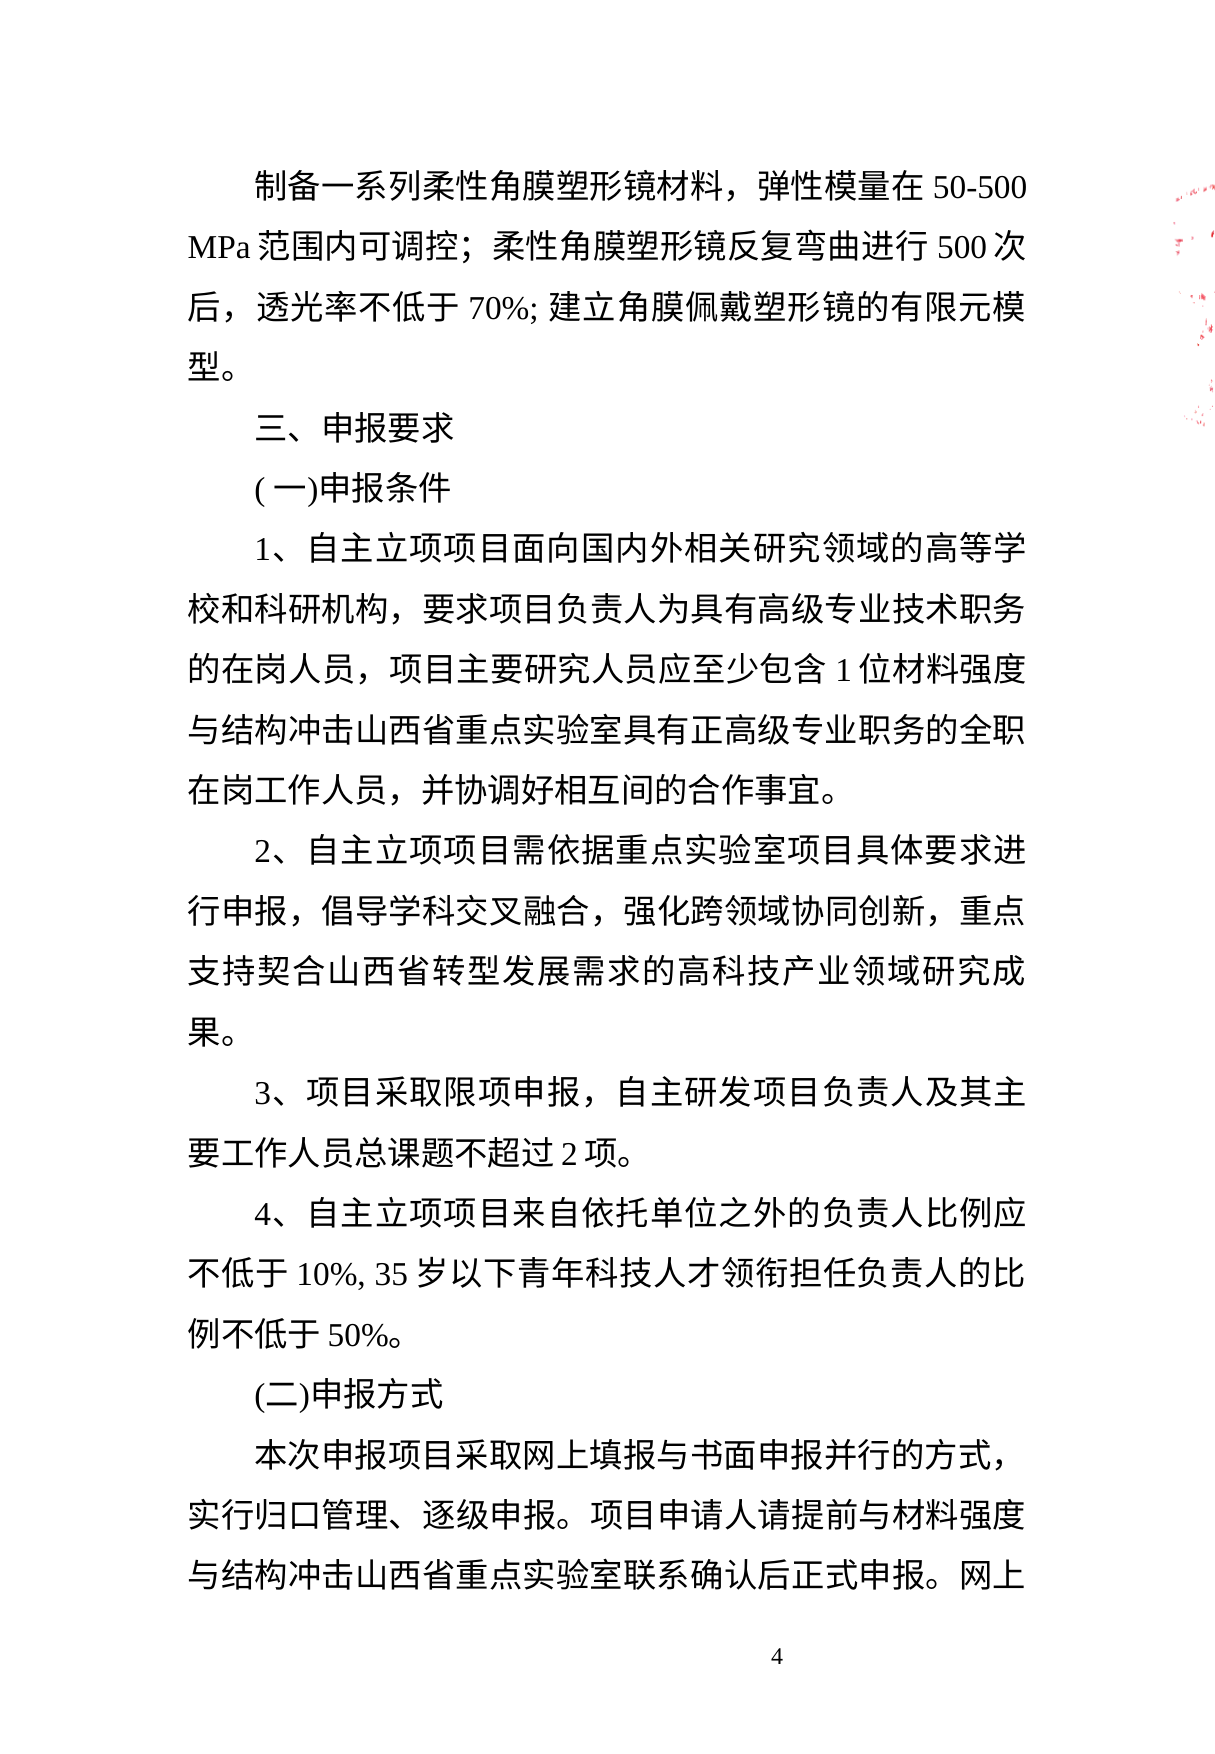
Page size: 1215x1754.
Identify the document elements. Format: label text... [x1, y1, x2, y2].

text 2、自主立项项目需依据重点实验室项目具体要求进行申报，倡导学科交叉融合，强化跨领域协同创新，重点支持契合山西省转型发展需求的高科技产业领域研究成果。 [187, 814, 1027, 1056]
text 1、自主立项项目面向国内外相关研究领域的高等学校和科研机构，要求项目负责人为具有高级专业技术职务的在岗人员，项目主要研究人员应至少包含1位材料强度与结构冲击山西省重点实验室具有正高级专业职务的全职在岗工作人员，并协调好相互间的合作事宜。 [187, 512, 1027, 814]
picture [1169, 178, 1215, 434]
list 三、申报要求 [187, 392, 1027, 452]
text (二)申报方式 [187, 1358, 1027, 1419]
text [187, 1419, 1027, 1600]
text 制备一系列柔性角膜塑形镜材料，弹性模量在50-500 MPa范围内可调控；柔性角膜塑形镜反复弯曲进行500次后，透光率不低于70%; 建立角膜佩戴塑形镜的有限元模型。 [187, 150, 1027, 392]
text 3、项目采取限项申报，自主研发项目负责人及其主要工作人员总课题不超过2项。 [187, 1056, 1027, 1177]
text ( 一)申报条件 [187, 452, 1027, 512]
text 4、自主立项项目来自依托单位之外的负责人比例应不低于10%, 35岁以下青年科技人才领衔担任负责人的比例不低于50%。 [187, 1177, 1027, 1358]
